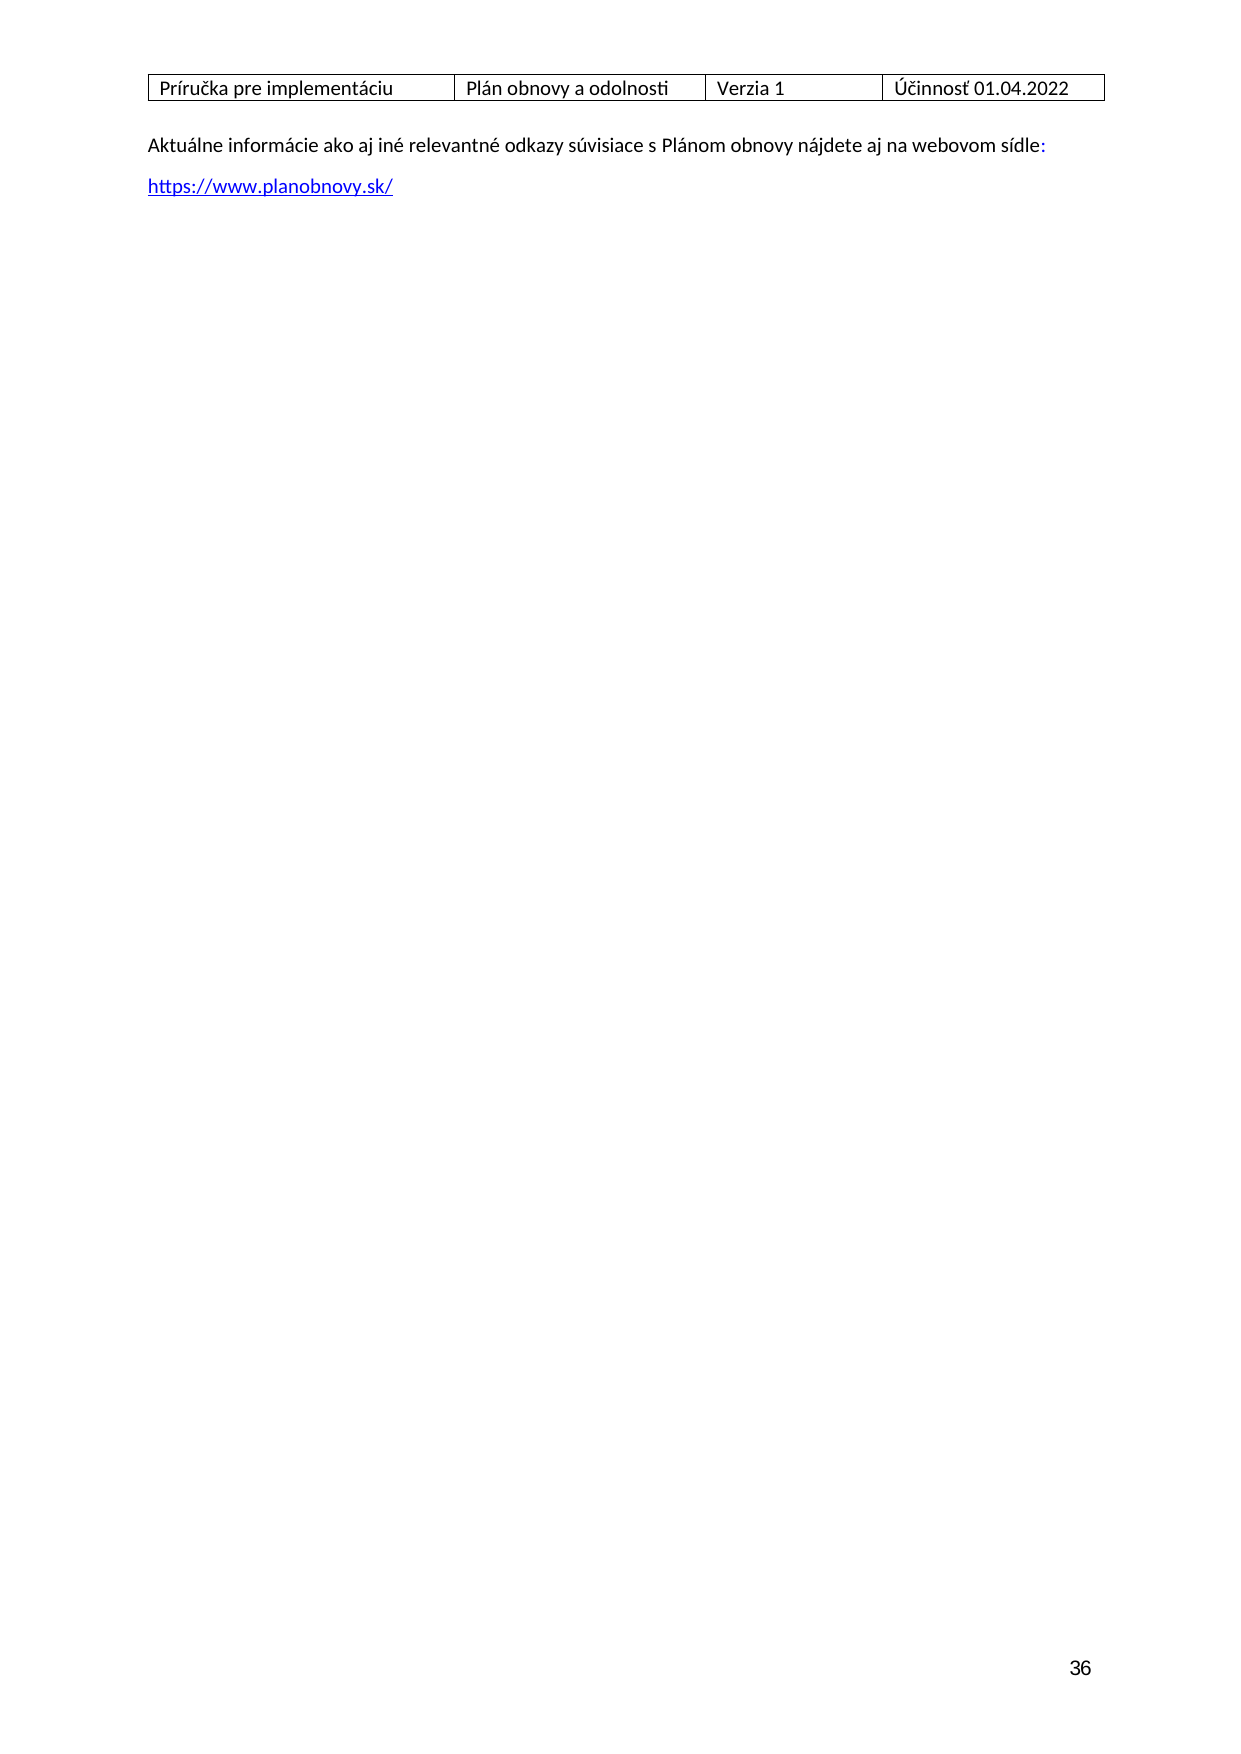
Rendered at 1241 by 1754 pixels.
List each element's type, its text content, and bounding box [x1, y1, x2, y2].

text https://www.planobnovy.sk/ [148, 173, 1093, 199]
text Aktuálne informácie ako aj iné relevantné odkazy súvisiace s Plánom obnovy nájdete aj na webovom sídle: [148, 132, 1093, 157]
